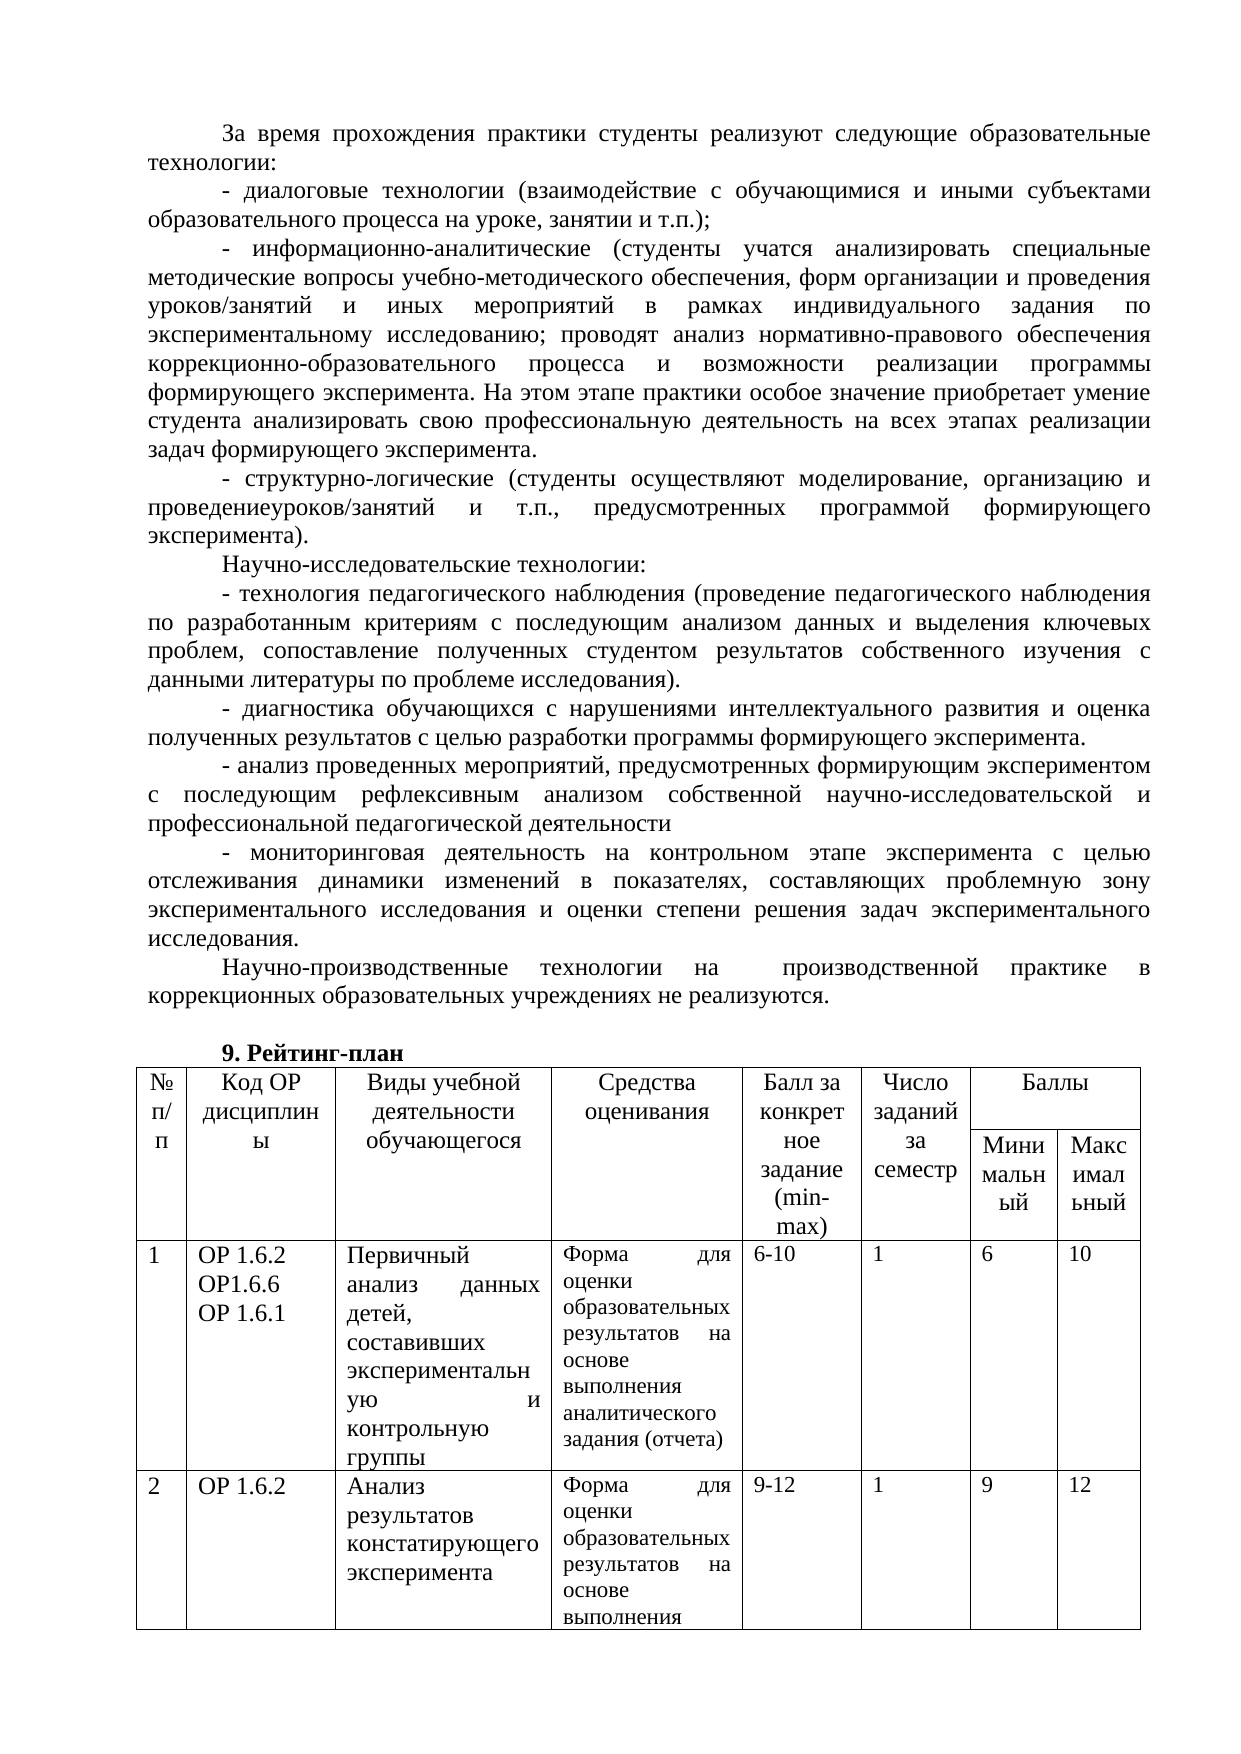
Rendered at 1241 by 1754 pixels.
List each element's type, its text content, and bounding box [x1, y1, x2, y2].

table_cell 1 [862, 1241, 970, 1470]
table_cell 1 [862, 1471, 970, 1629]
text - мониторинговая деятельность на контрольном этапе эксперимента с целью отслеживания динамики изменений в показателях, составляющих проблемную зону экспериментального исследования и оценки степени решения задач экспериментального исследования. [148, 837, 1152, 952]
text - диагностика обучающихся с нарушениями интеллектуального развития и оценка полученных результатов с целью разработки программы формирующего эксперимента. [148, 693, 1152, 751]
text - анализ проведенных мероприятий, предусмотренных формирующим экспериментом с последующим рефлексивным анализом собственной научно-исследовательской и профессиональной педагогической деятельности [148, 751, 1152, 837]
text - диалоговые технологии (взаимодействие с обучающимися и иными субъектами образовательного процесса на уроке, занятии и т.п.); [148, 176, 1152, 233]
text - структурно-логические (студенты осуществляют моделирование, организацию и проведениеуроков/занятий и т.п., предусмотренных программой формирующего эксперимента). [148, 463, 1152, 549]
table_header Число заданий за семестр [862, 1068, 970, 1240]
text - информационно-аналитические (студенты учатся анализировать специальные методические вопросы учебно-методического обеспечения, форм организации и проведения уроков/занятий и иных мероприятий в рамках индивидуального задания по экспериментальному исследованию; проводят анализ нормативно-правового обеспечения коррекционно-образовательного процесса и возможности реализации программы формирующего эксперимента. На этом этапе практики особое значение приобретает умение студента анализировать свою профессиональную деятельность на всех этапах реализации задач формирующего эксперимента. [148, 233, 1152, 463]
text - технология педагогического наблюдения (проведение педагогического наблюдения по разработанным критериям с последующим анализом данных и выделения ключевых проблем, сопоставление полученных студентом результатов собственного изучения с данными литературы по проблеме исследования). [148, 578, 1152, 693]
table_cell 2 [137, 1471, 186, 1629]
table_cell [336, 1471, 551, 1629]
table_cell ОР 1.6.2 ОР1.6.6 ОР 1.6.1 [187, 1241, 335, 1470]
table_header Виды учебной деятельности обучающегося [336, 1068, 551, 1240]
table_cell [552, 1471, 742, 1629]
table_header № п/п [137, 1068, 186, 1240]
table_cell 6-10 [743, 1241, 861, 1470]
table_cell Первичный анализ данных детей, составивших экспериментальную и контрольную группы [336, 1241, 551, 1470]
text 9. Рейтинг-план [148, 1038, 1152, 1067]
table_cell 9-12 [743, 1471, 861, 1629]
table_header Баллы [971, 1068, 1140, 1129]
text Научно-производственные технологии на производственной практике в коррекционных образовательных учреждениях не реализуются. [148, 952, 1152, 1009]
table_cell 10 [1058, 1241, 1140, 1470]
table_header Средства оценивания [552, 1068, 742, 1240]
table_header Балл за конкретное задание (min-max) [743, 1068, 861, 1240]
table_cell 6 [971, 1241, 1057, 1470]
table_cell 9 [971, 1471, 1057, 1629]
table_cell Максимальный [1058, 1130, 1140, 1240]
table_cell Минимальный [971, 1130, 1057, 1240]
table_cell Форма для оценки образовательных результатов на основе выполнения аналитического задания (отчета) [552, 1241, 742, 1470]
table_header Код ОР дисциплины [187, 1068, 335, 1240]
table_cell ОР 1.6.2 [187, 1471, 335, 1629]
text За время прохождения практики студенты реализуют следующие образовательные технологии: [148, 118, 1152, 176]
table_cell 12 [1058, 1471, 1140, 1629]
text Научно-исследовательские технологии: [148, 549, 1152, 578]
table_cell 1 [137, 1241, 186, 1470]
